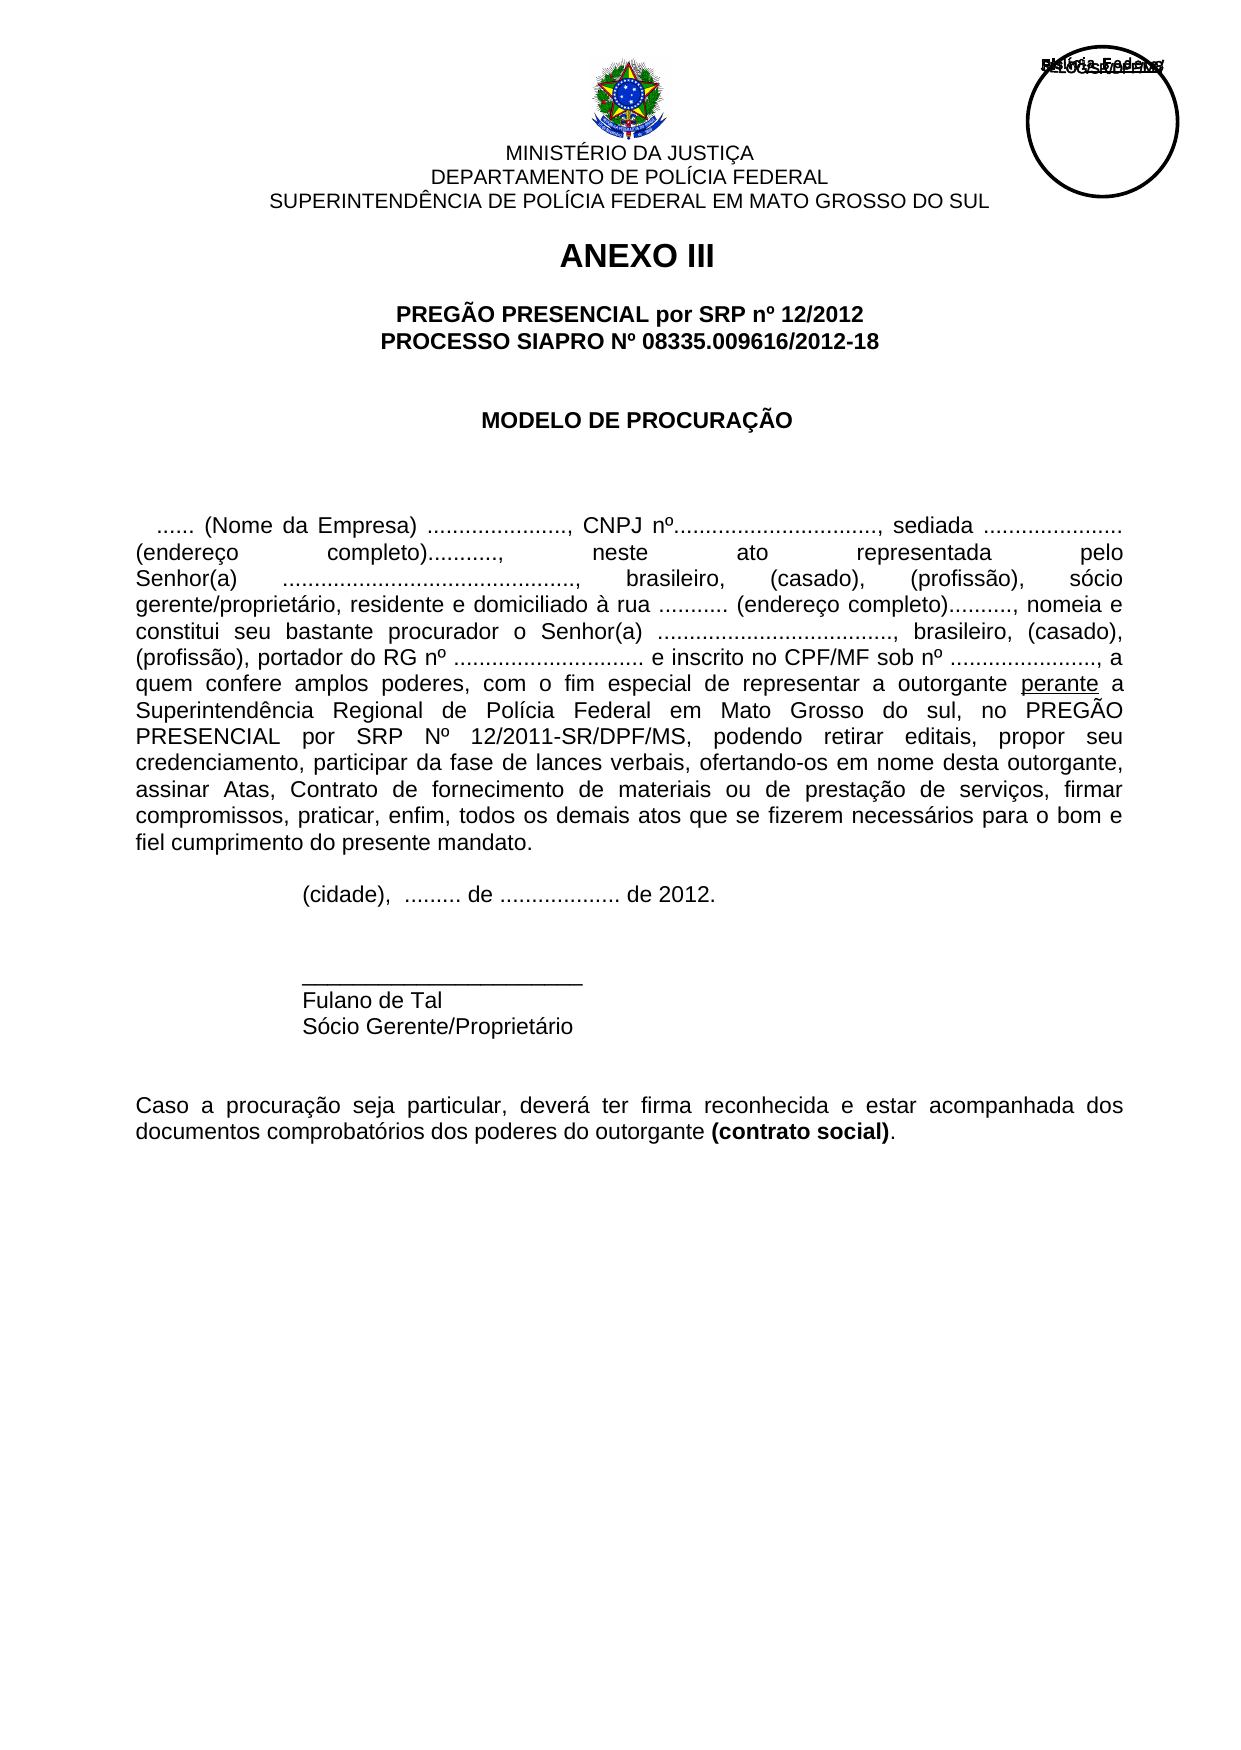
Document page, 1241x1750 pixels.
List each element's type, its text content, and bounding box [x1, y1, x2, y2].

text PROCESSO SIAPRO Nº 08335.009616/2012-18 [135, 328, 1124, 354]
picture [589, 56, 670, 141]
text ANEXO III [150, 237, 1124, 275]
text PREGÃO PRESENCIAL por SRP nº 12/2012 [135, 301, 1124, 328]
text Sócio Gerente/Proprietário [281, 1013, 926, 1039]
text Fulano de Tal [281, 987, 926, 1013]
text (cidade), ......... de ................... de 2012. [281, 881, 926, 907]
text ______________________ [281, 960, 926, 987]
text MODELO DE PROCURAÇÃO [150, 407, 1124, 433]
text ...... (Nome da Empresa) ......................, CNPJ nº................................, sediada ......................(endereço completo)..........., neste ato representada pelo Senhor(a) .............................................., brasileiro, (casado), (profissão), sócio gerente/proprietário, residente e domiciliado à rua ........... (endereço completo).........., nomeia e constitui seu bastante procurador o Senhor(a) ....................................., brasileiro, (casado), (profissão), portador do RG nº .............................. e inscrito no CPF/MF sob nº ......................., a quem confere amplos poderes, com o fim especial de representar a outorgante perante a Superintendência Regional de Polícia Federal em Mato Grosso do sul, no PREGÃO PRESENCIAL por SRP Nº 12/2011-SR/DPF/MS, podendo retirar editais, propor seu credenciamento, participar da fase de lances verbais, ofertando-os em nome desta outorgante, assinar Atas, Contrato de fornecimento de materiais ou de prestação de serviços, firmar compromissos, praticar, enfim, todos os demais atos que se fizerem necessários para o bom e fiel cumprimento do presente mandato. [135, 512, 1124, 855]
text Caso a procuração seja particular, deverá ter firma reconhecida e estar acompanhada dos documentos comprobatórios dos poderes do outorgante (contrato social). [135, 1092, 1124, 1145]
